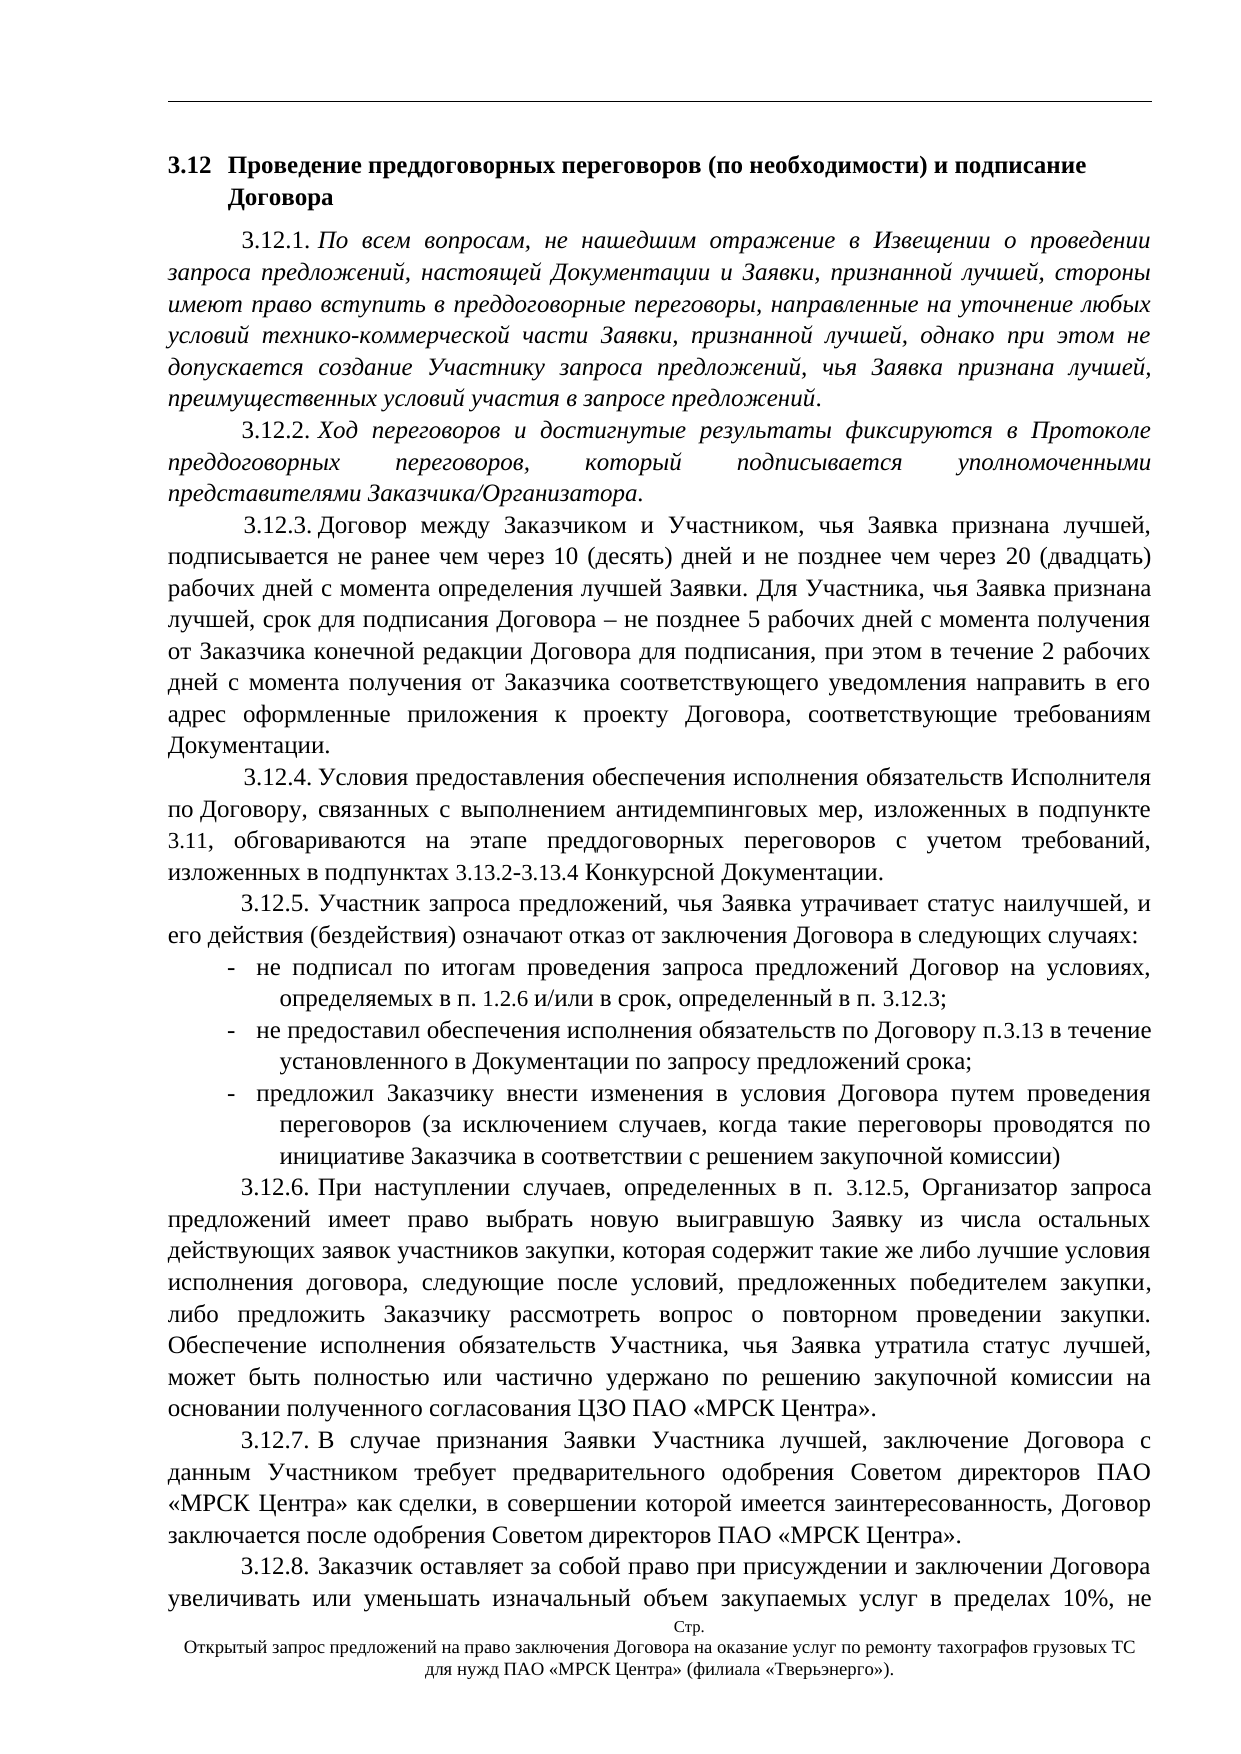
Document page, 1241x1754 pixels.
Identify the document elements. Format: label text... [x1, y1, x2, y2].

list Условия предоставления обеспечения исполнения обязательств Исполнителя по Договору, связанных с выполнением антидемпинговых мер, изложенных в подпункте 3.11, обговариваются на этапе преддоговорных переговоров с учетом требований, изложенных в подпунктах 3.13.2-3.13.4 Конкурсной Документации. [168, 762, 1152, 886]
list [168, 1551, 1152, 1612]
list Ход переговоров и достигнутые результаты фиксируются в Протоколе преддоговорных переговоров, который подписывается уполномоченными представителями Заказчика/Организатора. [168, 415, 1152, 507]
list не подписал по итогам проведения запроса предложений Договор на условиях, определяемых в п. 1.2.6 и/или в срок, определенный в п. 3.12.3; [227, 952, 1152, 1012]
list Участник запроса предложений, чья Заявка утрачивает статус наилучшей, и его действия (бездействия) означают отказ от заключения Договора в следующих случаях: [168, 888, 1152, 949]
list При наступлении случаев, определенных в п. 3.12.5, Организатор запроса предложений имеет право выбрать новую выигравшую Заявку из числа остальных действующих заявок участников закупки, которая содержит такие же либо лучшие условия исполнения договора, следующие после условий, предложенных победителем закупки, либо предложить Заказчику рассмотреть вопрос о повторном проведении закупки. Обеспечение исполнения обязательств Участника, чья Заявка утратила статус лучшей, может быть полностью или частично удержано по решению закупочной комиссии на основании полученного согласования ЦЗО ПАО «МРСК Центра». [168, 1172, 1152, 1422]
list предложил Заказчику внести изменения в условия Договора путем проведения переговоров (за исключением случаев, когда такие переговоры проводятся по инициативе Заказчика в соответствии с решением закупочной комиссии) [227, 1078, 1152, 1170]
subtitle Проведение преддоговорных переговоров (по необходимости) и подписание Договора [168, 150, 1152, 210]
list Договор между Заказчиком и Участником, чья Заявка признана лучшей, подписывается не ранее чем через 10 (десять) дней и не позднее чем через 20 (двадцать) рабочих дней с момента определения лучшей Заявки. Для Участника, чья Заявка признана лучшей, срок для подписания Договора – не позднее 5 рабочих дней с момента получения от Заказчика конечной редакции Договора для подписания, при этом в течение 2 рабочих дней с момента получения от Заказчика соответствующего уведомления направить в его адрес оформленные приложения к проекту Договора, соответствующие требованиям Документации. [168, 510, 1152, 759]
list По всем вопросам, не нашедшим отражение в Извещении о проведении запроса предложений, настоящей Документации и Заявки, признанной лучшей, стороны имеют право вступить в преддоговорные переговоры, направленные на уточнение любых условий технико-коммерческой части Заявки, признанной лучшей, однако при этом не допускается создание Участнику запроса предложений, чья Заявка признана лучшей, преимущественных условий участия в запросе предложений. [168, 226, 1152, 412]
list не предоставил обеспечения исполнения обязательств по Договору п.3.13 в течение установленного в Документации по запросу предложений срока; [227, 1015, 1152, 1075]
list В случае признания Заявки Участника лучшей, заключение Договора с данным Участником требует предварительного одобрения Советом директоров ПАО «МРСК Центра» как сделки, в совершении которой имеется заинтересованность, Договор заключается после одобрения Советом директоров ПАО «МРСК Центра». [168, 1425, 1152, 1548]
